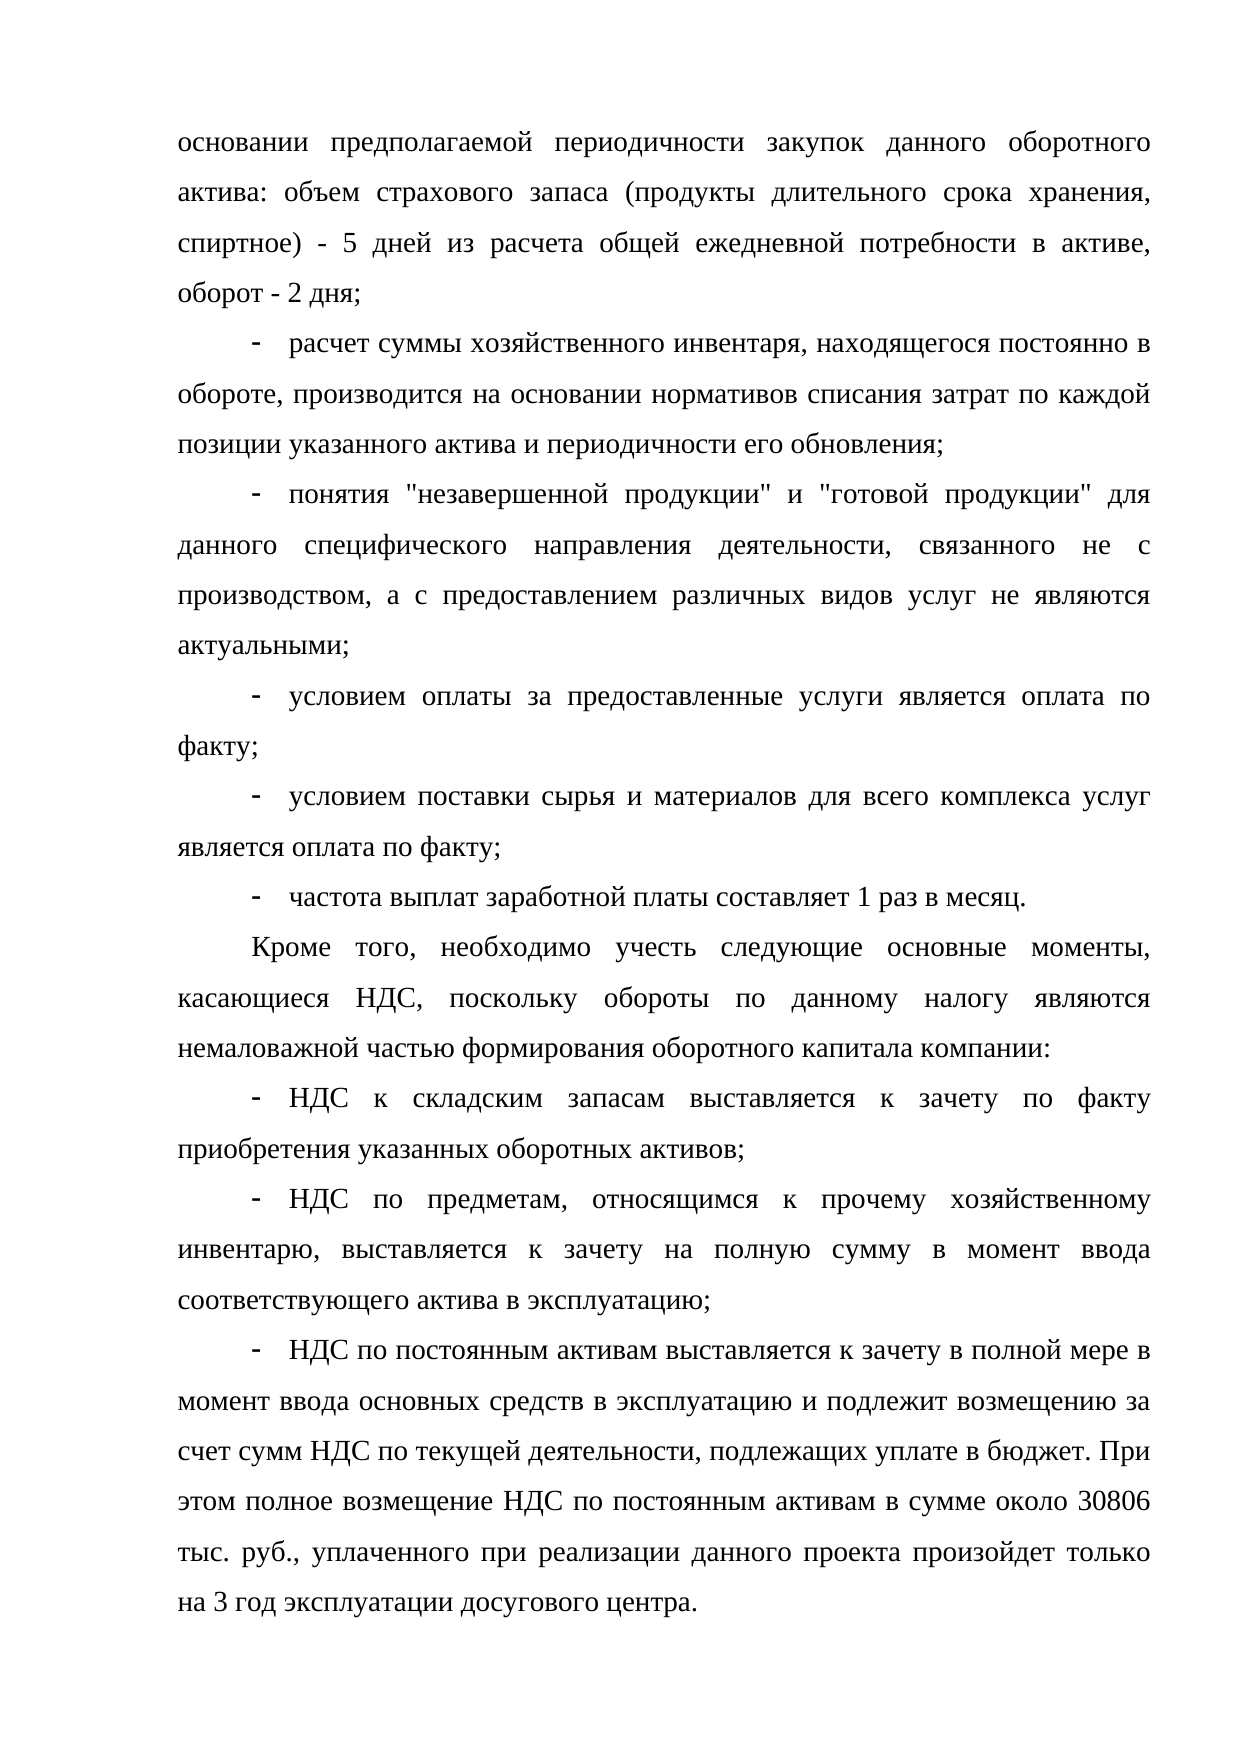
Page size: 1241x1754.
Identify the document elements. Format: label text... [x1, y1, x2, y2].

list НДС по постоянным активам выставляется к зачету в полной мере в момент ввода основных средств в эксплуатацию и подлежит возмещению за счет сумм НДС по текущей деятельности, подлежащих уплате в бюджет. При этом полное возмещение НДС по постоянным активам в сумме около 30806 тыс. руб., уплаченного при реализации данного проекта произойдет только на 3 год эксплуатации досугового центра. [177, 1332, 1152, 1617]
list частота выплат заработной платы составляет 1 раз в месяц. [177, 879, 1152, 913]
text Кроме того, необходимо учесть следующие основные моменты, касающиеся НДС, поскольку обороты по данному налогу являются немаловажной частью формирования оборотного капитала компании: [177, 929, 1152, 1064]
list НДС по предметам, относящимся к прочему хозяйственному инвентарю, выставляется к зачету на полную сумму в момент ввода соответствующего актива в эксплуатацию; [177, 1181, 1152, 1316]
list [177, 124, 1152, 308]
list понятия "незавершенной продукции" и "готовой продукции" для данного специфического направления деятельности, связанного не с производством, а с предоставлением различных видов услуг не являются актуальными; [177, 476, 1152, 661]
list расчет суммы хозяйственного инвентаря, находящегося постоянно в обороте, производится на основании нормативов списания затрат по каждой позиции указанного актива и периодичности его обновления; [177, 325, 1152, 459]
list НДС к складским запасам выставляется к зачету по факту приобретения указанных оборотных активов; [177, 1081, 1152, 1164]
list условием оплаты за предоставленные услуги является оплата по факту; [177, 678, 1152, 762]
list условием поставки сырья и материалов для всего комплекса услуг является оплата по факту; [177, 778, 1152, 862]
